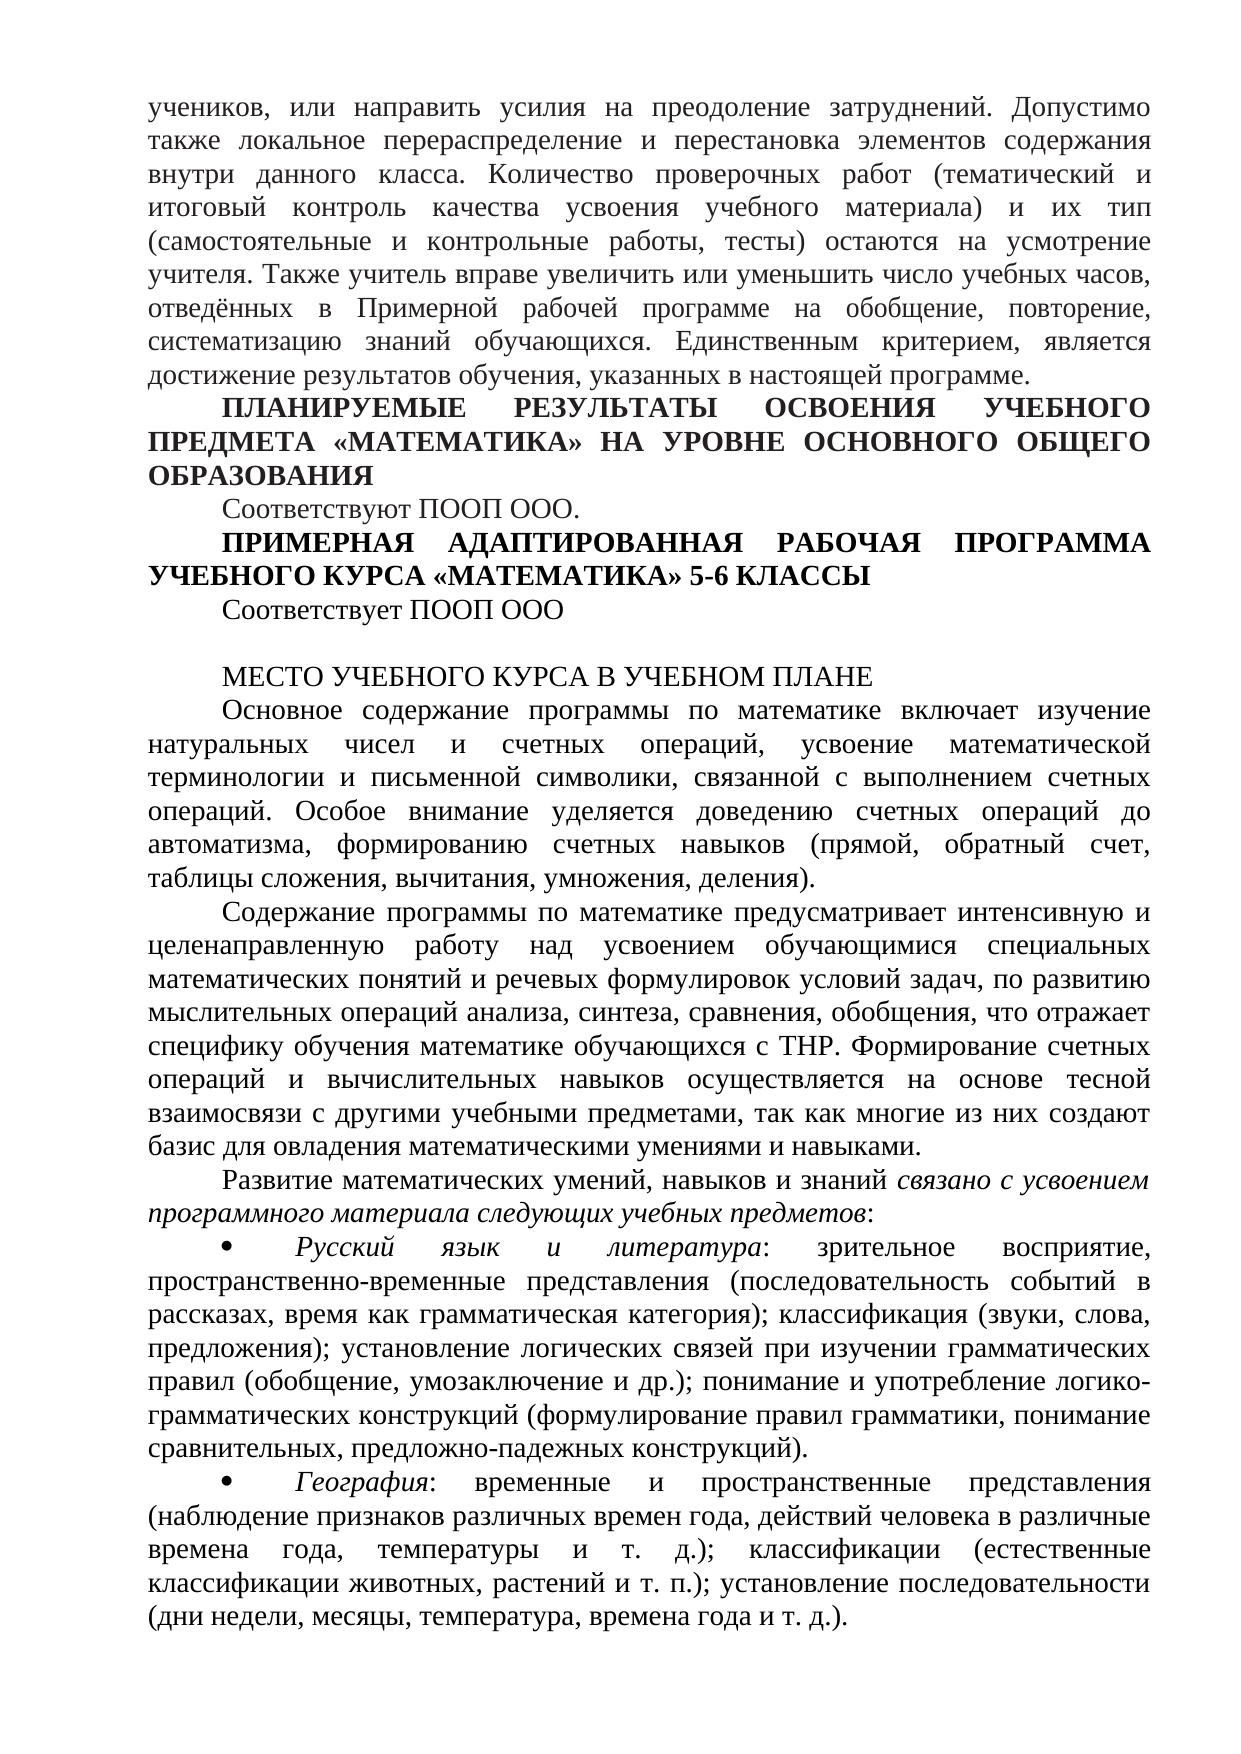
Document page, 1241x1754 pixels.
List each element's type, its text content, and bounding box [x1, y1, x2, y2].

text Соответствует ПООП ООО [148, 592, 1152, 625]
text Основное содержание программы по математике включает изучение натуральных чисел и счетных операций, усвоение математической терминологии и письменной символики, связанной с выполнением счетных операций. Особое внимание уделяется доведению счетных операций до автоматизма, формированию счетных навыков (прямой, обратный счет, таблицы сложения, вычитания, умножения, деления). [148, 692, 1152, 894]
text Соответствуют ПООП ООО. [148, 491, 1152, 525]
text Развитие математических умений, навыков и знаний связано с усвоением программного материала следующих учебных предметов: [148, 1162, 1152, 1229]
text ПЛАНИРУЕМЫЕ РЕЗУЛЬТАТЫ ОСВОЕНИЯ УЧЕБНОГО ПРЕДМЕТА «МАТЕМАТИКА» НА УРОВНЕ ОСНОВНОГО ОБЩЕГО ОБРАЗОВАНИЯ [148, 391, 1152, 491]
list Русский язык и литература: зрительное восприятие, пространственно-временные представления (последовательность событий в рассказах, время как грамматическая категория); классификация (звуки, слова, предложения); установление логических связей при изучении грамматических правил (обобщение, умозаключение и др.); понимание и употребление логико-грамматических конструкций (формулирование правил грамматики, понимание сравнительных, предложно-падежных конструкций). [148, 1229, 1152, 1464]
text ПРИМЕРНАЯ АДАПТИРОВАННАЯ РАБОЧАЯ ПРОГРАММА УЧЕБНОГО КУРСА «МАТЕМАТИКА» 5-6 КЛАССЫ [148, 525, 1152, 592]
text Содержание программы по математике предусматривает интенсивную и целенаправленную работу над усвоением обучающимися специальных математических понятий и речевых формулировок условий задач, по развитию мыслительных операций анализа, синтеза, сравнения, обобщения, что отражает специфику обучения математике обучающихся с ТНР. Формирование счетных операций и вычислительных навыков осуществляется на основе тесной взаимосвязи с другими учебными предметами, так как многие из них создают базис для овладения математическими умениями и навыками. [148, 894, 1152, 1162]
list География: временные и пространственные представления (наблюдение признаков различных времен года, действий человека в различные времена года, температуры и т. д.); классификации (естественные классификации животных, растений и т. п.); установление последовательности (дни недели, месяцы, температура, времена года и т. д.). [148, 1464, 1152, 1632]
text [148, 89, 1152, 391]
text МЕСТО УЧЕБНОГО КУРСА В УЧЕБНОМ ПЛАНЕ [148, 659, 1152, 692]
